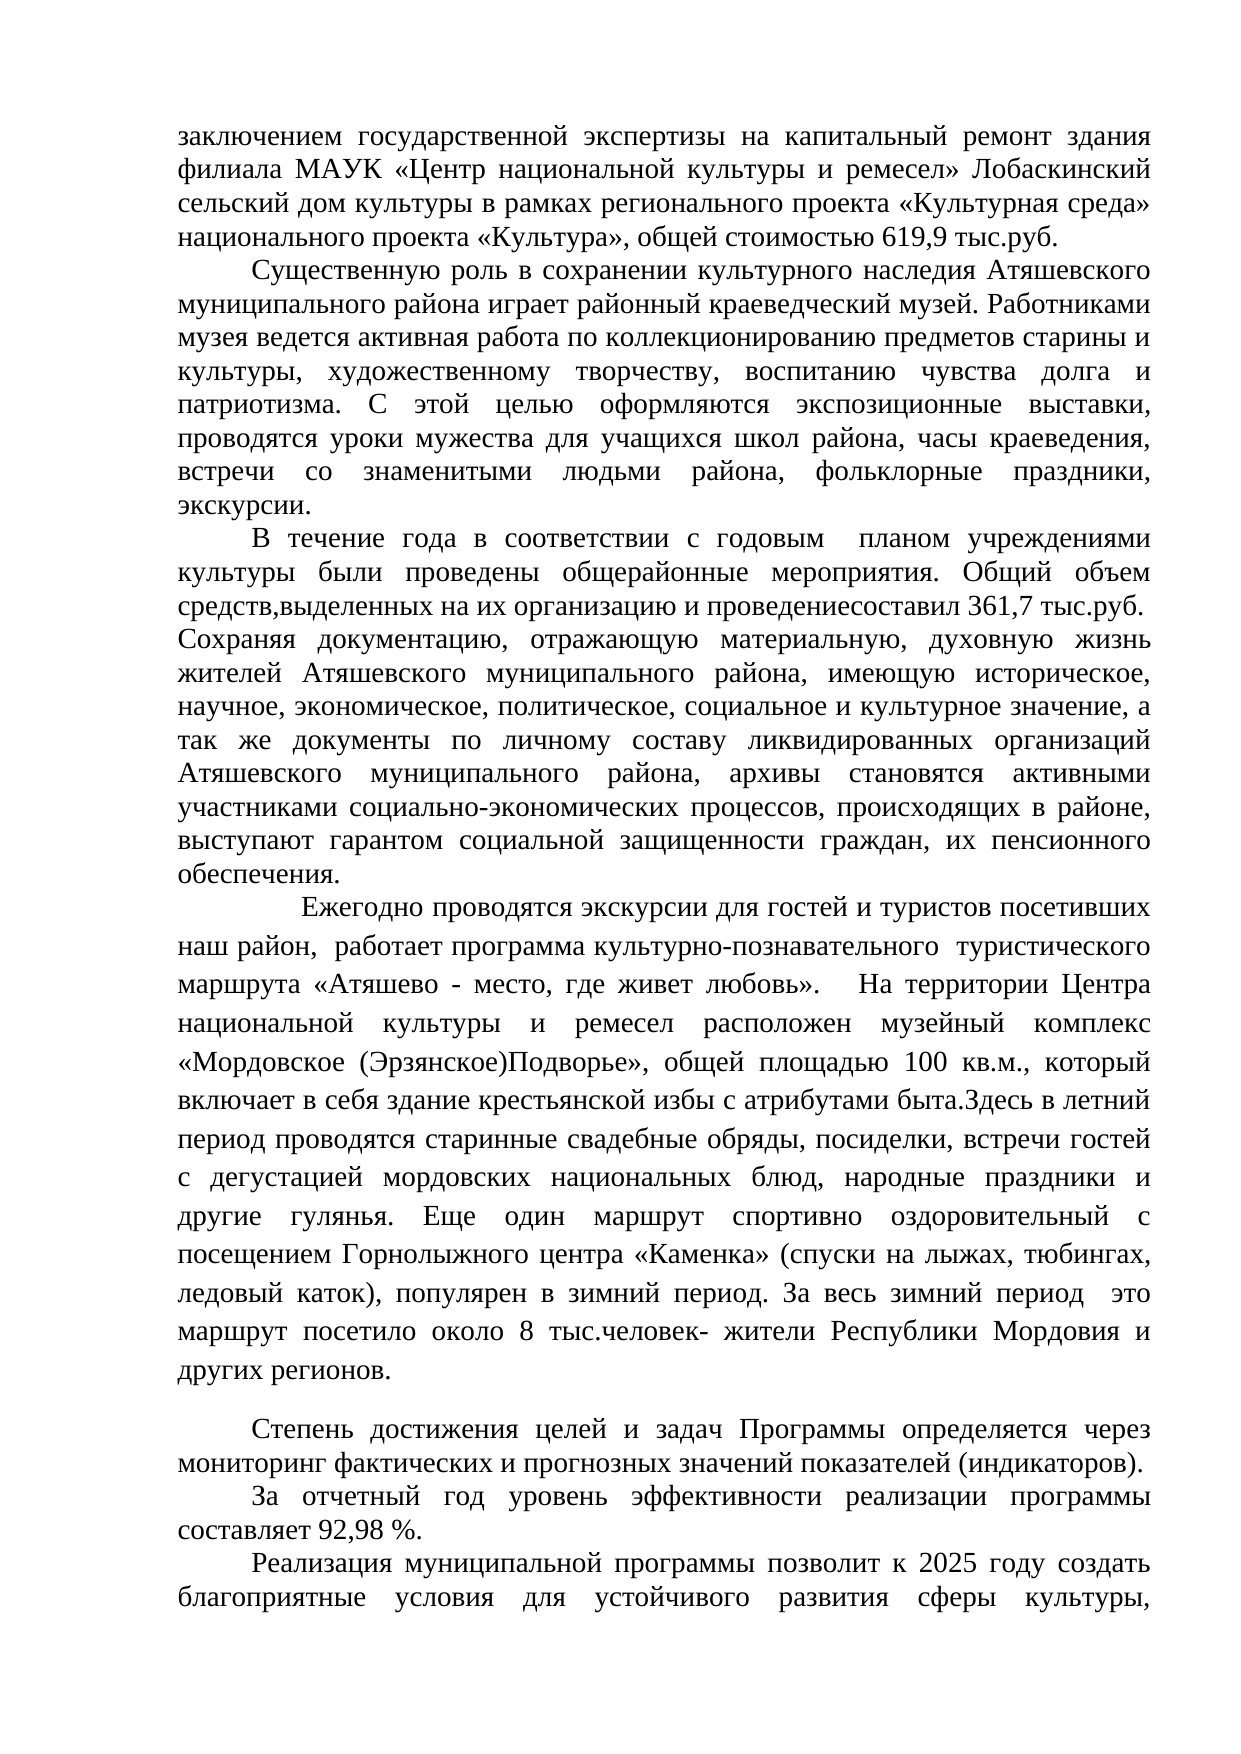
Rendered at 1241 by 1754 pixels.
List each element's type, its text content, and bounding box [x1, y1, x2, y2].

text Степень достижения целей и задач Программы определяется через мониторинг фактических и прогнозных значений показателей (индикаторов). [177, 1411, 1152, 1478]
text Сохраняя документацию, отражающую материальную, духовную жизнь жителей Атяшевского муниципального района, имеющую историческое, научное, экономическое, политическое, социальное и культурное значение, а так же документы по личному составу ликвидированных организаций Атяшевского муниципального района, архивы становятся активными участниками социально-экономических процессов, происходящих в районе, выступают гарантом социальной защищенности граждан, их пенсионного обеспечения. [177, 621, 1152, 889]
text За отчетный год уровень эффективности реализации программы составляет 92,98 %. [177, 1478, 1152, 1546]
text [177, 118, 1152, 252]
text В течение года в соответствии с годовым планом учреждениями культуры были проведены общерайонные мероприятия. Общий объем средств,выделенных на их организацию и проведениесоставил 361,7 тыс.руб. [177, 521, 1152, 621]
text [177, 1546, 1152, 1613]
text Существенную роль в сохранении культурного наследия Атяшевского муниципального района играет районный краеведческий музей. Работниками музея ведется активная работа по коллекционированию предметов старины и культуры, художественному творчеству, воспитанию чувства долга и патриотизма. С этой целью оформляются экспозиционные выставки, проводятся уроки мужества для учащихся школ района, часы краеведения, встречи со знаменитыми людьми района, фольклорные праздники, экскурсии. [177, 252, 1152, 521]
text Ежегодно проводятся экскурсии для гостей и туристов посетивших наш район, работает программа культурно-познавательного туристического маршрута «Атяшево - место, где живет любовь». На территории Центра национальной культуры и ремесел расположен музейный комплекс «Мордовское (Эрзянское)Подворье», общей площадью 100 кв.м., который включает в себя здание крестьянской избы с атрибутами быта.Здесь в летний период проводятся старинные свадебные обряды, посиделки, встречи гостей с дегустацией мордовских национальных блюд, народные праздники и другие гулянья. Еще один маршрут спортивно оздоровительный с посещением Горнолыжного центра «Каменка» (спуски на лыжах, тюбингах, ледовый каток), популярен в зимний период. За весь зимний период это маршрут посетило около 8 тыс.человек- жители Республики Мордовия и других регионов. [177, 889, 1152, 1386]
